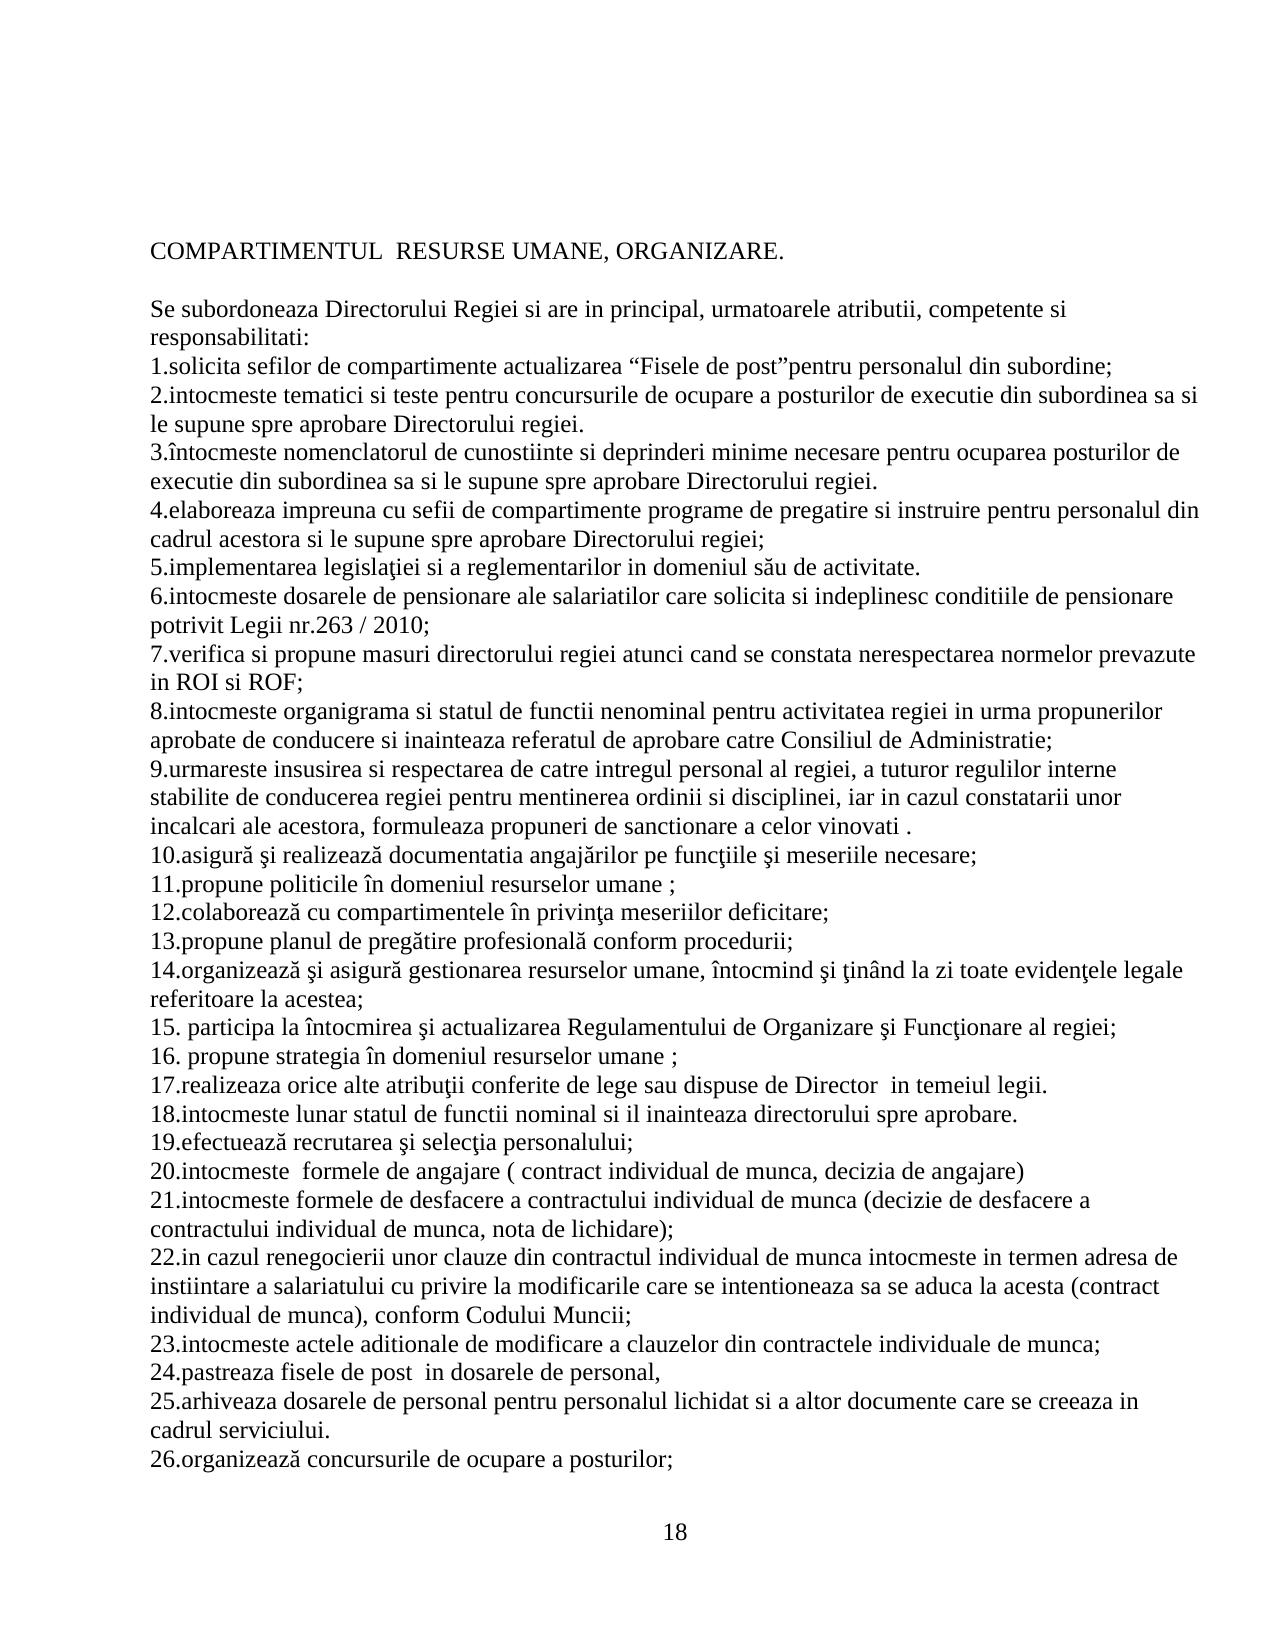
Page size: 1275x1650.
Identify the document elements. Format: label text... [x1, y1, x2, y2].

text 23.intocmeste actele aditionale de modificare a clauzelor din contractele individuale de munca; [150, 1329, 1200, 1357]
text Se subordoneaza Directorului Regiei si are in principal, urmatoarele atributii, competente si responsabilitati: [150, 294, 1200, 351]
text 10.asigură şi realizează documentatia angajărilor pe funcţiile şi meseriile necesare; [150, 840, 1200, 869]
text 25.arhiveaza dosarele de personal pentru personalul lichidat si a altor documente care se creeaza in cadrul serviciului. [150, 1386, 1200, 1444]
text 17.realizeaza orice alte atribuţii conferite de lege sau dispuse de Director in temeiul legii. [150, 1070, 1200, 1099]
text 7.verifica si propune masuri directorului regiei atunci cand se constata nerespectarea normelor prevazute in ROI si ROF; [150, 639, 1200, 696]
text 19.efectuează recrutarea şi selecţia personalului; [150, 1127, 1200, 1156]
text 14.organizează şi asigură gestionarea resurselor umane, întocmind şi ţinând la zi toate evidenţele legale referitoare la acestea; [150, 955, 1200, 1012]
text 11.propune politicile în domeniul resurselor umane ; [150, 869, 1200, 897]
text 22.in cazul renegocierii unor clauze din contractul individual de munca intocmeste in termen adresa de instiintare a salariatului cu privire la modificarile care se intentioneaza sa se aduca la acesta (contract individual de munca), conform Codului Muncii; [150, 1242, 1200, 1329]
text 4.elaboreaza impreuna cu sefii de compartimente programe de pregatire si instruire pentru personalul din cadrul acestora si le supune spre aprobare Directorului regiei; [150, 495, 1200, 552]
text 5.implementarea legislaţiei si a reglementarilor in domeniul său de activitate. [150, 552, 1200, 581]
text 20.intocmeste formele de angajare ( contract individual de munca, decizia de angajare) [150, 1156, 1200, 1185]
text 12.colaborează cu compartimentele în privinţa meseriilor deficitare; [150, 897, 1200, 926]
text 8.intocmeste organigrama si statul de functii nenominal pentru activitatea regiei in urma propunerilor aprobate de conducere si inainteaza referatul de aprobare catre Consiliul de Administratie; [150, 696, 1200, 754]
text 15. participa la întocmirea şi actualizarea Regulamentului de Organizare şi Funcţionare al regiei; [150, 1012, 1200, 1041]
text 9.urmareste insusirea si respectarea de catre intregul personal al regiei, a tuturor regulilor interne stabilite de conducerea regiei pentru mentinerea ordinii si disciplinei, iar in cazul constatarii unor incalcari ale acestora, formuleaza propuneri de sanctionare a celor vinovati . [150, 754, 1200, 840]
text 16. propune strategia în domeniul resurselor umane ; [150, 1041, 1200, 1070]
text 2.intocmeste tematici si teste pentru concursurile de ocupare a posturilor de executie din subordinea sa si le supune spre aprobare Directorului regiei. [150, 380, 1200, 437]
text 6.intocmeste dosarele de pensionare ale salariatilor care solicita si indeplinesc conditiile de pensionare potrivit Legii nr.263 / 2010; [150, 581, 1200, 639]
text 26.organizează concursurile de ocupare a posturilor; [150, 1444, 1200, 1472]
text COMPARTIMENTUL RESURSE UMANE, ORGANIZARE. [150, 236, 1200, 265]
text 21.intocmeste formele de desfacere a contractului individual de munca (decizie de desfacere a contractului individual de munca, nota de lichidare); [150, 1185, 1200, 1242]
text 13.propune planul de pregătire profesională conform procedurii; [150, 926, 1200, 955]
text 1.solicita sefilor de compartimente actualizarea “Fisele de post”pentru personalul din subordine; [150, 351, 1200, 380]
text 3.întocmeste nomenclatorul de cunostiinte si deprinderi minime necesare pentru ocuparea posturilor de executie din subordinea sa si le supune spre aprobare Directorului regiei. [150, 437, 1200, 495]
text 24.pastreaza fisele de post in dosarele de personal, [150, 1357, 1200, 1386]
text 18.intocmeste lunar statul de functii nominal si il inainteaza directorului spre aprobare. [150, 1099, 1200, 1127]
